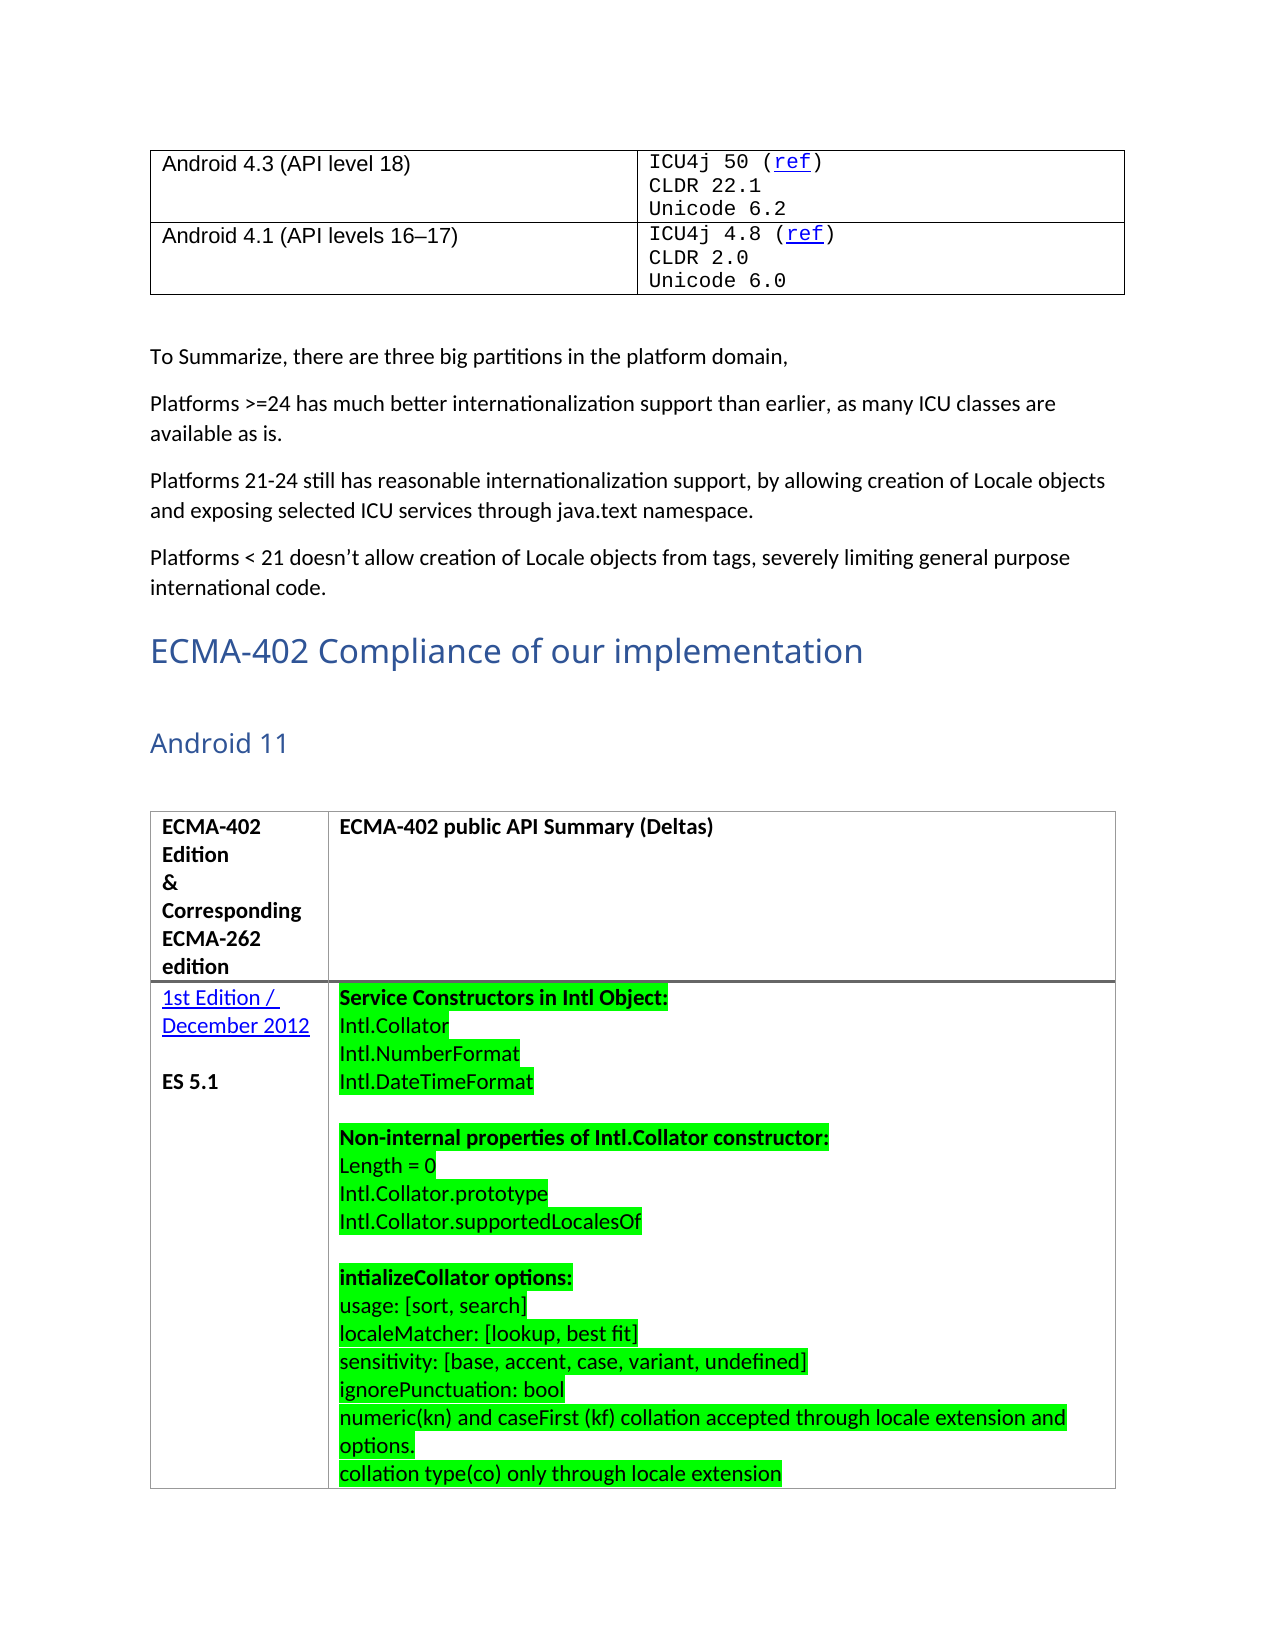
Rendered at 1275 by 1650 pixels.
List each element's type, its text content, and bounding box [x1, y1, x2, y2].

table_header ECMA-402 public API Summary (Deltas) [329, 812, 1115, 980]
subtitle ECMA-402 Compliance of our implementation [150, 628, 1125, 674]
table_cell ICU4j 4.8 (ref) CLDR 2.0 Unicode 6.0 [749, 223, 1124, 294]
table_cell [329, 983, 1115, 1487]
table_cell ICU4j 50 (ref) CLDR 22.1 Unicode 6.2 [761, 151, 1124, 222]
text To Summarize, there are three big partitions in the platform domain, [150, 342, 1125, 370]
text Platforms 21-24 still has reasonable internationalization support, by allowing creation of Locale objects and exposing selected ICU services through java.text namespace. [150, 466, 1125, 524]
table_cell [151, 983, 328, 1487]
text Platforms < 21 doesn’t allow creation of Locale objects from tags, severely limiting general purpose international code. [150, 543, 1125, 601]
subtitle Android 11 [150, 724, 1125, 761]
table_cell Android 4.3 (API level 18) [151, 151, 637, 222]
table_cell Android 4.1 (API levels 16–17) [151, 223, 637, 294]
table_header ECMA-402 Edition & Corresponding ECMA-262 edition [151, 812, 328, 980]
text Platforms >=24 has much better internationalization support than earlier, as many ICU classes are available as is. [150, 389, 1125, 447]
